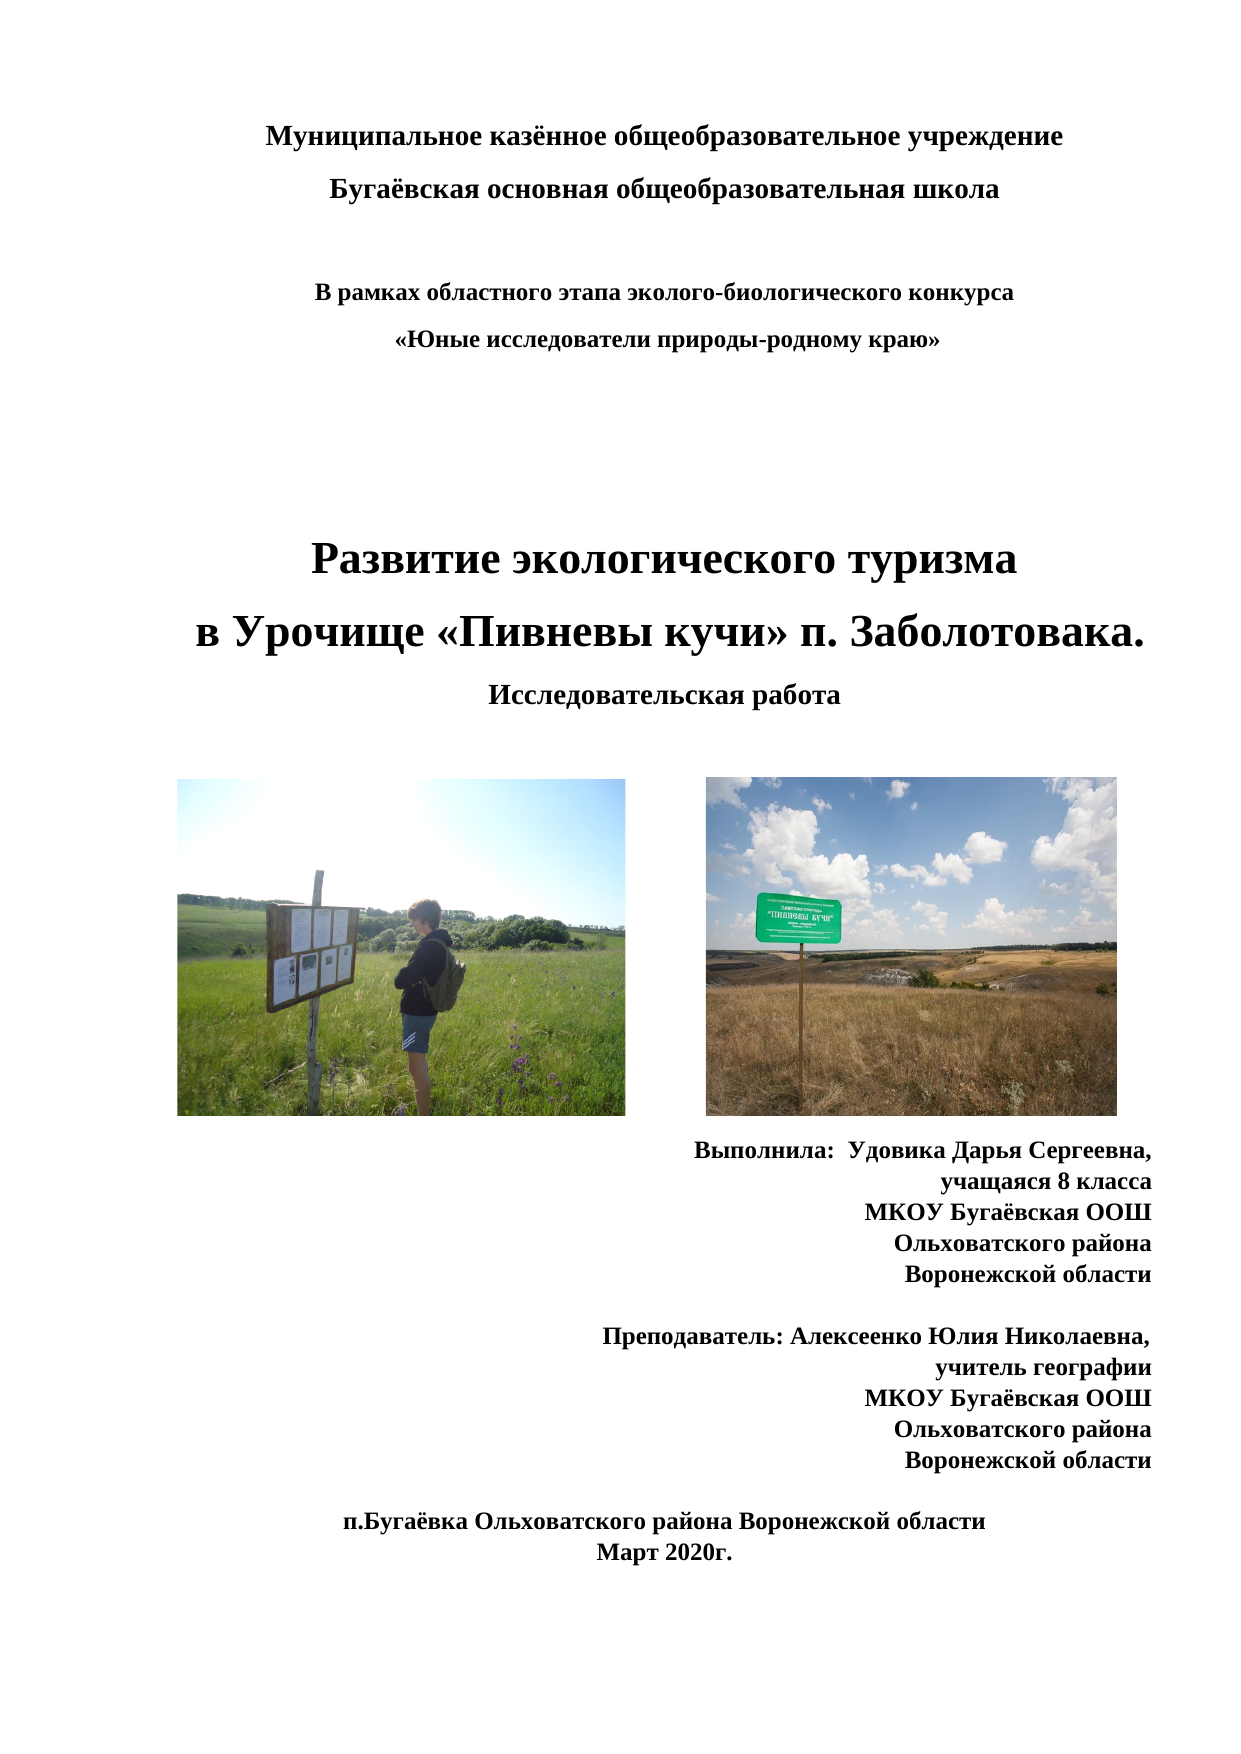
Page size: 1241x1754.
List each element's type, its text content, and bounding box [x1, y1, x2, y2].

text МКОУ Бугаёвская ООШ [177, 1197, 1152, 1226]
text Исследовательская работа [177, 677, 1152, 711]
text Муниципальное казённое общеобразовательное учреждение [177, 118, 1152, 152]
text Воронежской области [177, 1259, 1152, 1288]
text Преподаватель: Алексеенко Юлия Николаевна, [177, 1321, 1152, 1349]
text п.Бугаёвка Ольховатского района Воронежской области [177, 1506, 1152, 1535]
picture [177, 779, 626, 1116]
text Март 2020г. [177, 1537, 1152, 1566]
text учащаяся 8 класса [177, 1166, 1152, 1195]
text Бугаёвская основная общеобразовательная школа [177, 171, 1152, 204]
picture [705, 777, 1117, 1116]
text в Урочище «Пивневы кучи» п. Заболотовака. [177, 604, 1152, 657]
text МКОУ Бугаёвская ООШ [177, 1383, 1152, 1412]
text Ольховатского района [177, 1414, 1152, 1443]
text учитель географии [177, 1352, 1152, 1381]
text «Юные исследователи природы-родному краю» [177, 324, 1152, 353]
text В рамках областного этапа эколого-биологического конкурса [177, 277, 1152, 305]
text Выполнила: Удовика Дарья Сергеевна, [177, 1135, 1152, 1164]
text Развитие экологического туризма [177, 530, 1152, 583]
text Воронежской области [177, 1445, 1152, 1474]
text Ольховатского района [177, 1228, 1152, 1257]
